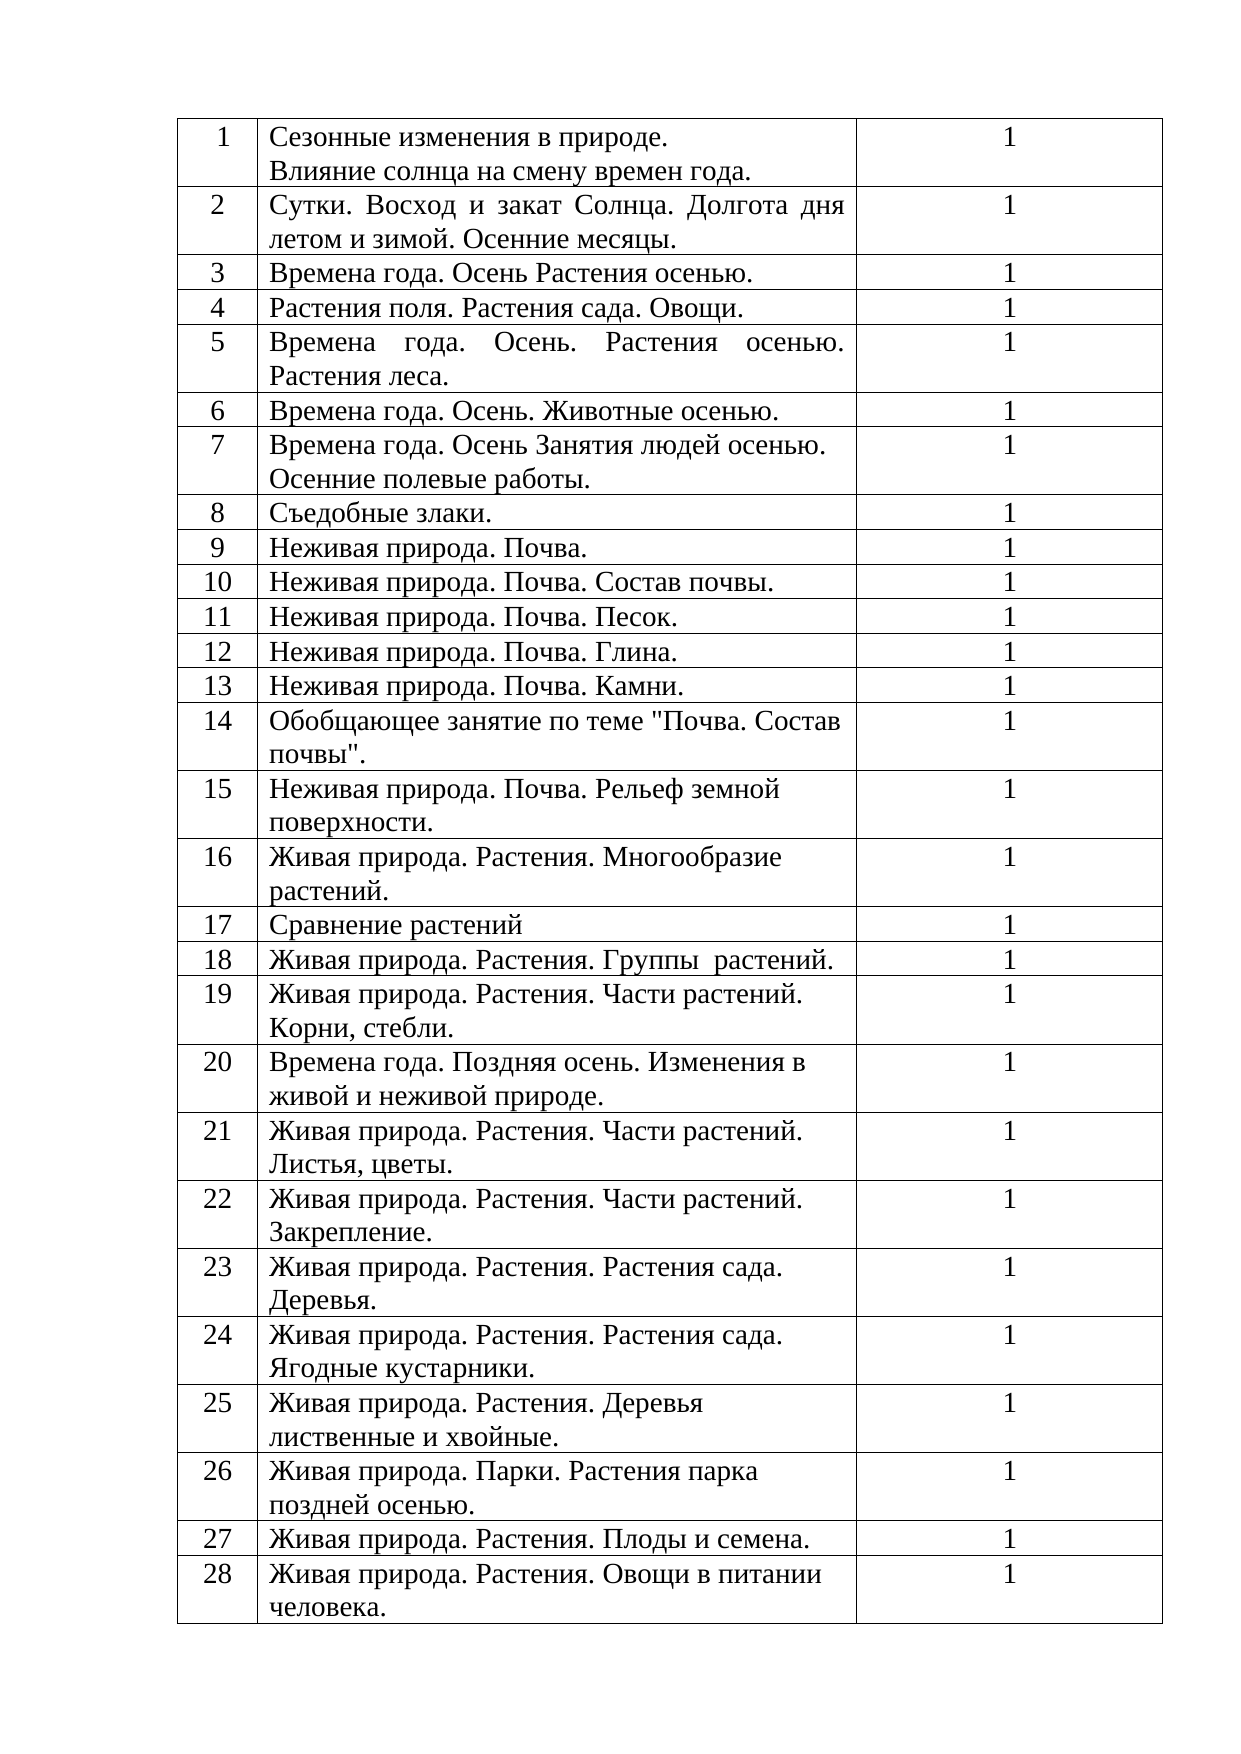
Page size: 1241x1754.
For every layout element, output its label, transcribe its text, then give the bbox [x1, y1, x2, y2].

table_cell 1 [857, 530, 1162, 563]
table_cell 1 [857, 703, 1162, 770]
table_cell Живая природа. Парки. Растения парка поздней осенью. [258, 1453, 856, 1520]
table_cell Живая природа. Растения. Части растений. Корни, стебли. [258, 976, 856, 1043]
table_cell Неживая природа. Почва. Камни. [258, 668, 856, 702]
table_cell 1 [857, 1385, 1162, 1452]
table_cell Живая природа. Растения. Растения сада. Ягодные кустарники. [258, 1317, 856, 1384]
table_cell 1 [857, 1045, 1162, 1112]
table_cell Живая природа. Растения. Растения сада. Деревья. [258, 1249, 856, 1316]
table_cell Времена года. Осень Растения осенью. [258, 255, 856, 289]
table_cell 11 [178, 599, 257, 633]
table_cell 25 [178, 1385, 257, 1452]
table_cell 10 [178, 565, 257, 598]
table_cell 1 [857, 839, 1162, 906]
table_cell Сравнение растений [258, 907, 856, 941]
table_cell 1 [857, 325, 1162, 392]
table_cell 1 [857, 427, 1162, 494]
table_cell Неживая природа. Почва. [258, 530, 856, 563]
table_cell 1 [857, 668, 1162, 702]
table_cell Неживая природа. Почва. Состав почвы. [258, 565, 856, 598]
table_cell 19 [178, 976, 257, 1043]
table_cell Растения поля. Растения сада. Овощи. [258, 290, 856, 323]
table_cell Живая природа. Растения. Деревья лиственные и хвойные. [258, 1385, 856, 1452]
table_cell 4 [178, 290, 257, 323]
table_cell Сутки. Восход и закат Солнца. Долгота дня летом и зимой. Осенние месяцы. [258, 187, 856, 254]
table_cell Живая природа. Растения. Части растений. Листья, цветы. [258, 1113, 856, 1180]
table_cell 8 [178, 495, 257, 529]
table_cell Времена года. Осень Занятия людей осенью. Осенние полевые работы. [258, 427, 856, 494]
table_cell Живая природа. Растения. Группы растений. [258, 942, 856, 975]
table_cell 18 [178, 942, 257, 975]
table_cell 13 [178, 668, 257, 702]
table_cell 1 [857, 1317, 1162, 1384]
table_cell 2 [178, 187, 257, 254]
table_cell 1 [857, 771, 1162, 838]
table_cell Обобщающее занятие по теме "Почва. Состав почвы". [258, 703, 856, 770]
table_cell 12 [178, 634, 257, 667]
table_cell 1 [857, 119, 1162, 186]
table_cell Живая природа. Растения. Овощи в питании человека. [258, 1556, 856, 1623]
table_cell 7 [178, 427, 257, 494]
table_cell 1 [857, 1453, 1162, 1520]
table_cell 16 [178, 839, 257, 906]
table_cell 1 [857, 565, 1162, 598]
table_cell 27 [178, 1521, 257, 1555]
table_cell 1 [857, 599, 1162, 633]
table_cell 1 [857, 634, 1162, 667]
table_cell 1 [857, 1113, 1162, 1180]
table_cell 28 [178, 1556, 257, 1623]
table_cell 1 [178, 119, 257, 186]
table_cell 23 [178, 1249, 257, 1316]
table_cell 26 [178, 1453, 257, 1520]
table_cell 21 [178, 1113, 257, 1180]
table_cell Неживая природа. Почва. Глина. [258, 634, 856, 667]
table_cell 14 [178, 703, 257, 770]
table_cell Живая природа. Растения. Многообразие растений. [258, 839, 856, 906]
table_cell 24 [178, 1317, 257, 1384]
table_cell 9 [178, 530, 257, 563]
table_cell Живая природа. Растения. Плоды и семена. [258, 1521, 856, 1555]
table_cell Съедобные злаки. [258, 495, 856, 529]
table_cell 1 [857, 1556, 1162, 1623]
table_cell Неживая природа. Почва. Песок. [258, 599, 856, 633]
table_cell 1 [857, 907, 1162, 941]
table_cell 1 [857, 1181, 1162, 1248]
table_cell 17 [178, 907, 257, 941]
table_cell 3 [178, 255, 257, 289]
table_cell 1 [857, 1521, 1162, 1555]
table_cell 1 [857, 495, 1162, 529]
table_cell 1 [857, 393, 1162, 426]
table_cell Времена года. Осень. Животные осенью. [258, 393, 856, 426]
table_cell 1 [857, 255, 1162, 289]
table_cell 5 [178, 325, 257, 392]
table_cell Времена года. Осень. Растения осенью. Растения леса. [258, 325, 856, 392]
table_cell 1 [857, 942, 1162, 975]
table_cell 6 [178, 393, 257, 426]
table_cell Живая природа. Растения. Части растений. Закрепление. [258, 1181, 856, 1248]
table_cell 22 [178, 1181, 257, 1248]
table_cell 1 [857, 1249, 1162, 1316]
table_cell 20 [178, 1045, 257, 1112]
table_cell 1 [857, 290, 1162, 323]
table_cell Времена года. Поздняя осень. Изменения в живой и неживой природе. [258, 1045, 856, 1112]
table_cell Сезонные изменения в природе. Влияние солнца на смену времен года. [258, 119, 856, 186]
table_cell 1 [857, 976, 1162, 1043]
table_cell 15 [178, 771, 257, 838]
table_cell Неживая природа. Почва. Рельеф земной поверхности. [258, 771, 856, 838]
table_cell 1 [857, 187, 1162, 254]
